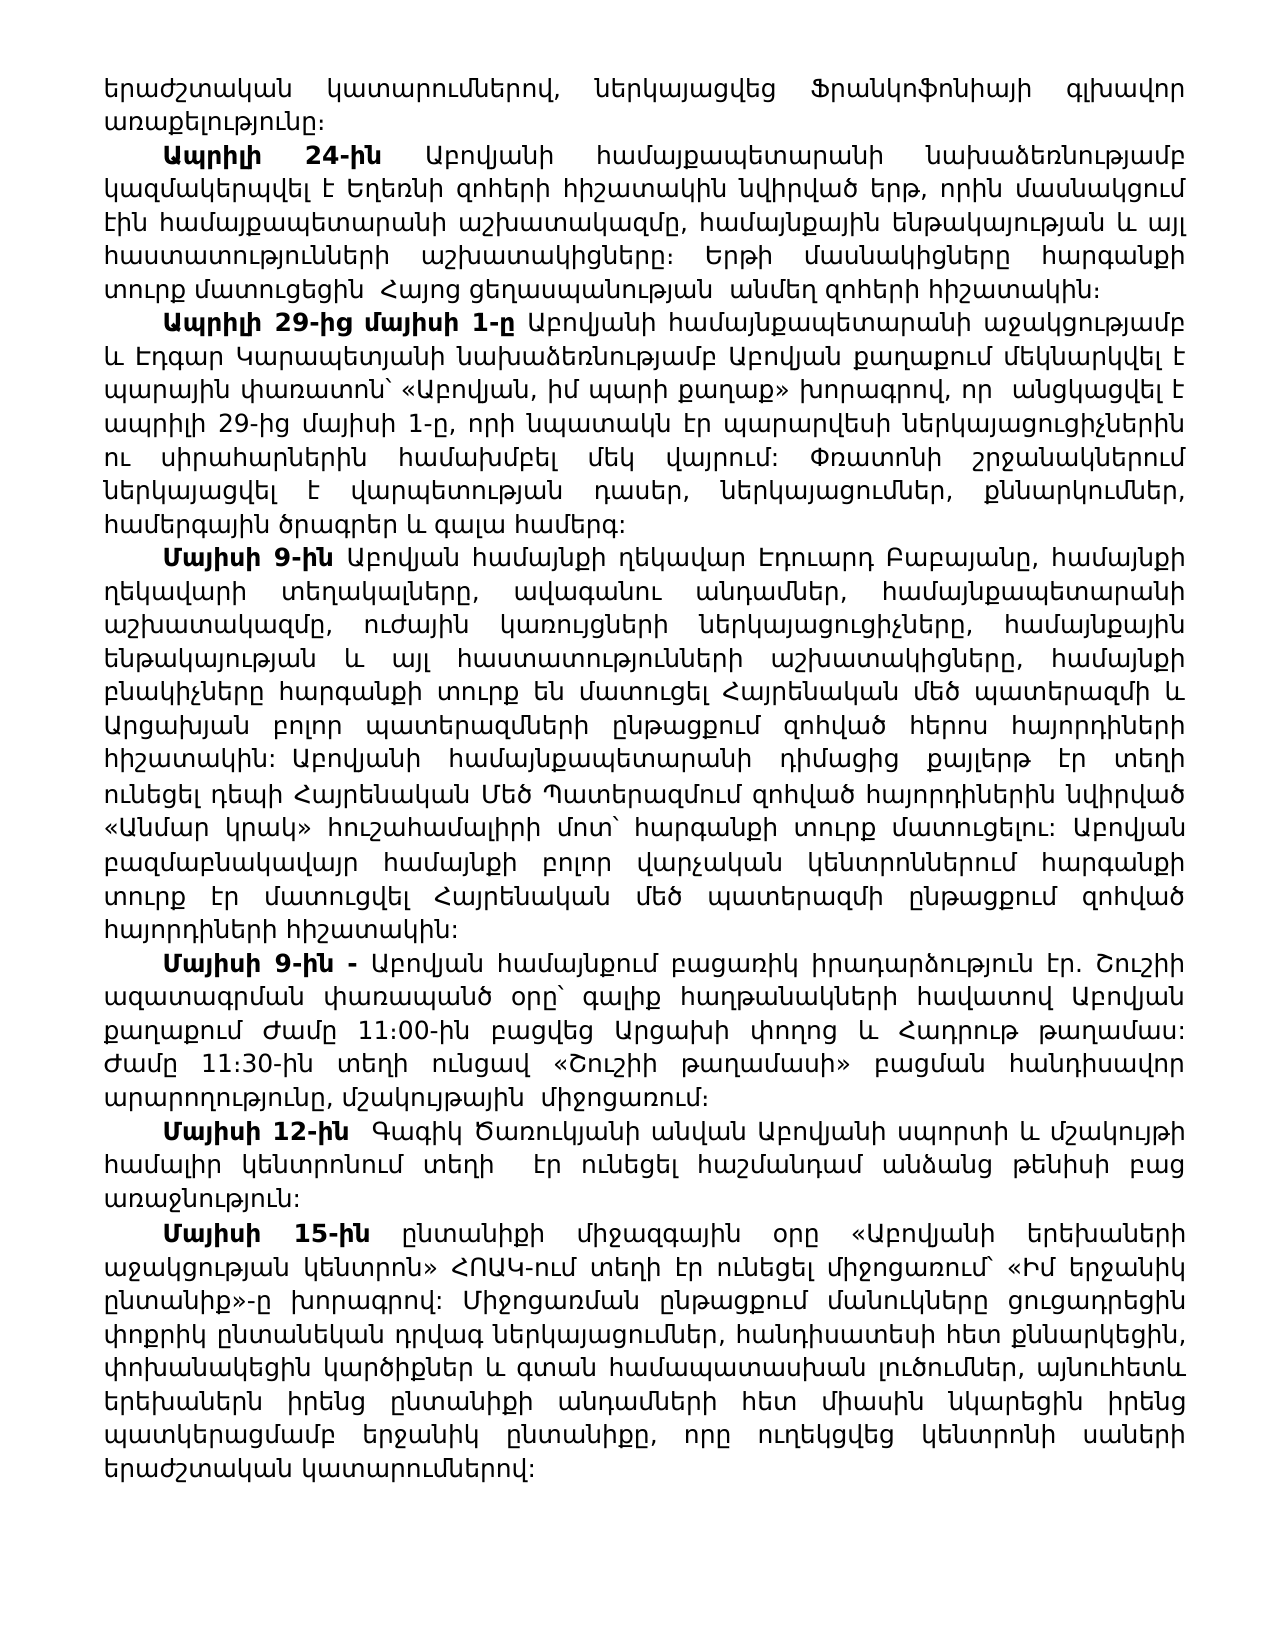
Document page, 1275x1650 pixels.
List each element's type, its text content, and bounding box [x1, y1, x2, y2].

text Ապրիլի 24-ին Աբովյանի համայքապետարանի նախաձեռնությամբ կազմակերպվել է Եղեռնի զոհերի հիշատակին նվիրված երթ, որին մասնակցում էին համայքապետարանի աշխատակազմը, համայնքային ենթակայության և այլ հաստատությունների աշխատակիցները։ Երթի մասնակիցները հարգանքի տուրք մատուցեցին Հայոց ցեղասպանության անմեղ զոհերի հիշատակին։ [103, 141, 1186, 304]
text Ապրիլի 29-ից մայիսի 1-ը Աբովյանի համայնքապետարանի աջակցությամբ և Էդգար Կարապետյանի նախաձեռնությամբ Աբովյան քաղաքում մեկնարկվել է պարային փառատոն՝ «Աբովյան, իմ պարի քաղաք» խորագրով, որ անցկացվել է ապրիլի 29-ից մայիսի 1-ը, որի նպատակն էր պարարվեսի ներկայացուցիչներին ու սիրահարներին համախմբել մեկ վայրում: Փռատոնի շրջանակներում ներկայացվել է վարպետության դասեր, ներկայացումներ, քննարկումներ, համերգային ծրագրեր և գալա համերգ: [103, 309, 1186, 539]
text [103, 74, 1186, 137]
text Մայիսի 12-ին Գագիկ Ծառուկյանի անվան Աբովյանի սպորտի և մշակույթի համալիր կենտրոնում տեղի էր ունեցել հաշմանդամ անձանց թենիսի բաց առաջնություն: [103, 1117, 1186, 1214]
text Մայիսի 9-ին - Աբովյան համայնքում բացառիկ իրադարձություն էր. Շուշիի ազատագրման փառապանծ օրը՝ գալիք հաղթանակների հավատով Աբովյան քաղաքում Ժամը 11։00-ին բացվեց Արցախի փողոց և Հադրութ թաղամաս: Ժամը 11։30-ին տեղի ունցավ «Շուշիի թաղամասի» բացման հանդիսավոր արարողությունը, մշակույթային միջոցառում։ [103, 949, 1186, 1112]
text Մայիսի 9-ին Աբովյան համայնքի ղեկավար Էդուարդ Բաբայանը, համայնքի ղեկավարի տեղակալները, ավագանու անդամներ, համայնքապետարանի աշխատակազմը, ուժային կառույցների ներկայացուցիչները, համայնքային ենթակայության և այլ հաստատությունների աշխատակիցները, համայնքի բնակիչները հարգանքի տուրք են մատուցել Հայրենական մեծ պատերազմի և Արցախյան բոլոր պատերազմների ընթացքում զոհված հերոս հայորդիների հիշատակին: Աբովյանի համայնքապետարանի դիմացից քայլերթ էր տեղի ունեցել դեպի Հայրենական Մեծ Պատերազմում զոհված հայորդիներին նվիրված «Անմար կրակ» հուշահամալիրի մոտ՝ հարգանքի տուրք մատուցելու: Աբովյան բազմաբնակավայր համայնքի բոլոր վարչական կենտրոններում հարգանքի տուրք էր մատուցվել Հայրենական մեծ պատերազմի ընթացքում զոհված հայորդիների հիշատակին: [103, 543, 1186, 945]
text Մայիսի 15-ին ընտանիքի միջազգային օրը «Աբովյանի երեխաների աջակցության կենտրոն» ՀՈԱԿ-ում տեղի էր ունեցել միջոցառում՝ «Իմ երջանիկ ընտանիք»-ը խորագրով: Միջոցառման ընթացքում մանուկները ցուցադրեցին փոքրիկ ընտանեկան դրվագ ներկայացումներ, հանդիսատեսի հետ քննարկեցին, փոխանակեցին կարծիքներ և գտան համապատասխան լուծումներ, այնուհետև երեխաներն իրենց ընտանիքի անդամների հետ միասին նկարեցին իրենց պատկերացմամբ երջանիկ ընտանիքը, որը ուղեկցվեց կենտրոնի սաների երաժշտական կատարումներով: [103, 1219, 1186, 1483]
